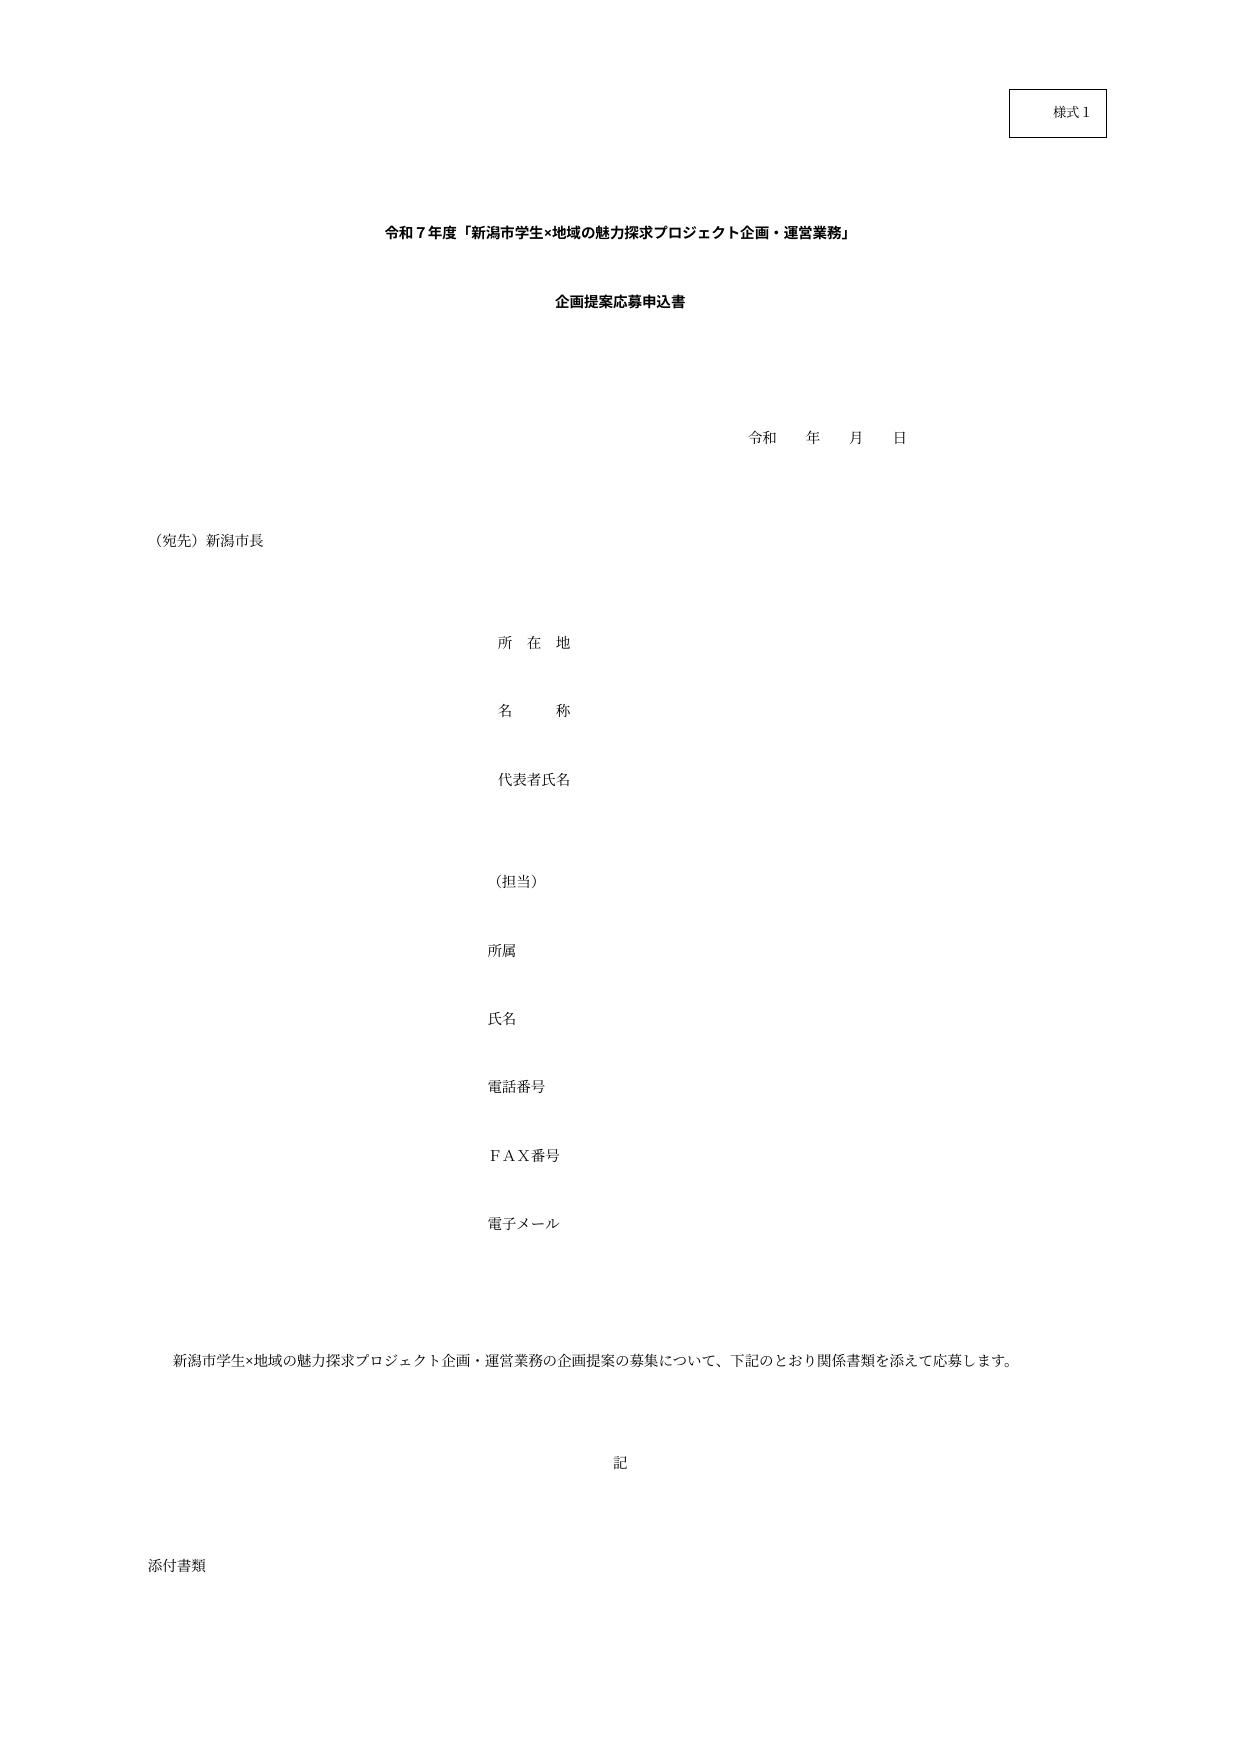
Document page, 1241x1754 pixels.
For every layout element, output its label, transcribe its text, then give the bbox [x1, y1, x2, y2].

text 電子メール [487, 1181, 1092, 1250]
text 名 称 [148, 669, 1092, 737]
text ＦＡＸ番号 [487, 1113, 1092, 1181]
text （担当） [487, 840, 1092, 908]
text 電話番号 [487, 1045, 1092, 1113]
text 新潟市学生×地域の魅力探求プロジェクト企画・運営業務の企画提案の募集について、下記のとおり関係書類を添えて応募します。 [148, 1318, 1092, 1386]
text 氏名 [487, 976, 1092, 1045]
text 所 在 地 [148, 601, 1092, 669]
text 令和７年度「新潟市学生×地域の魅力探求プロジェクト企画・運営業務」 [148, 191, 1092, 259]
text 代表者氏名 [148, 737, 1092, 806]
text 企画提案応募申込書 [148, 259, 1092, 327]
subtitle 記 [148, 1421, 1092, 1489]
text 令和 年 月 日 [148, 396, 1092, 464]
text 所属 [487, 908, 1092, 976]
text （宛先）新潟市長 [148, 498, 1092, 566]
text 添付書類 [148, 1523, 992, 1591]
